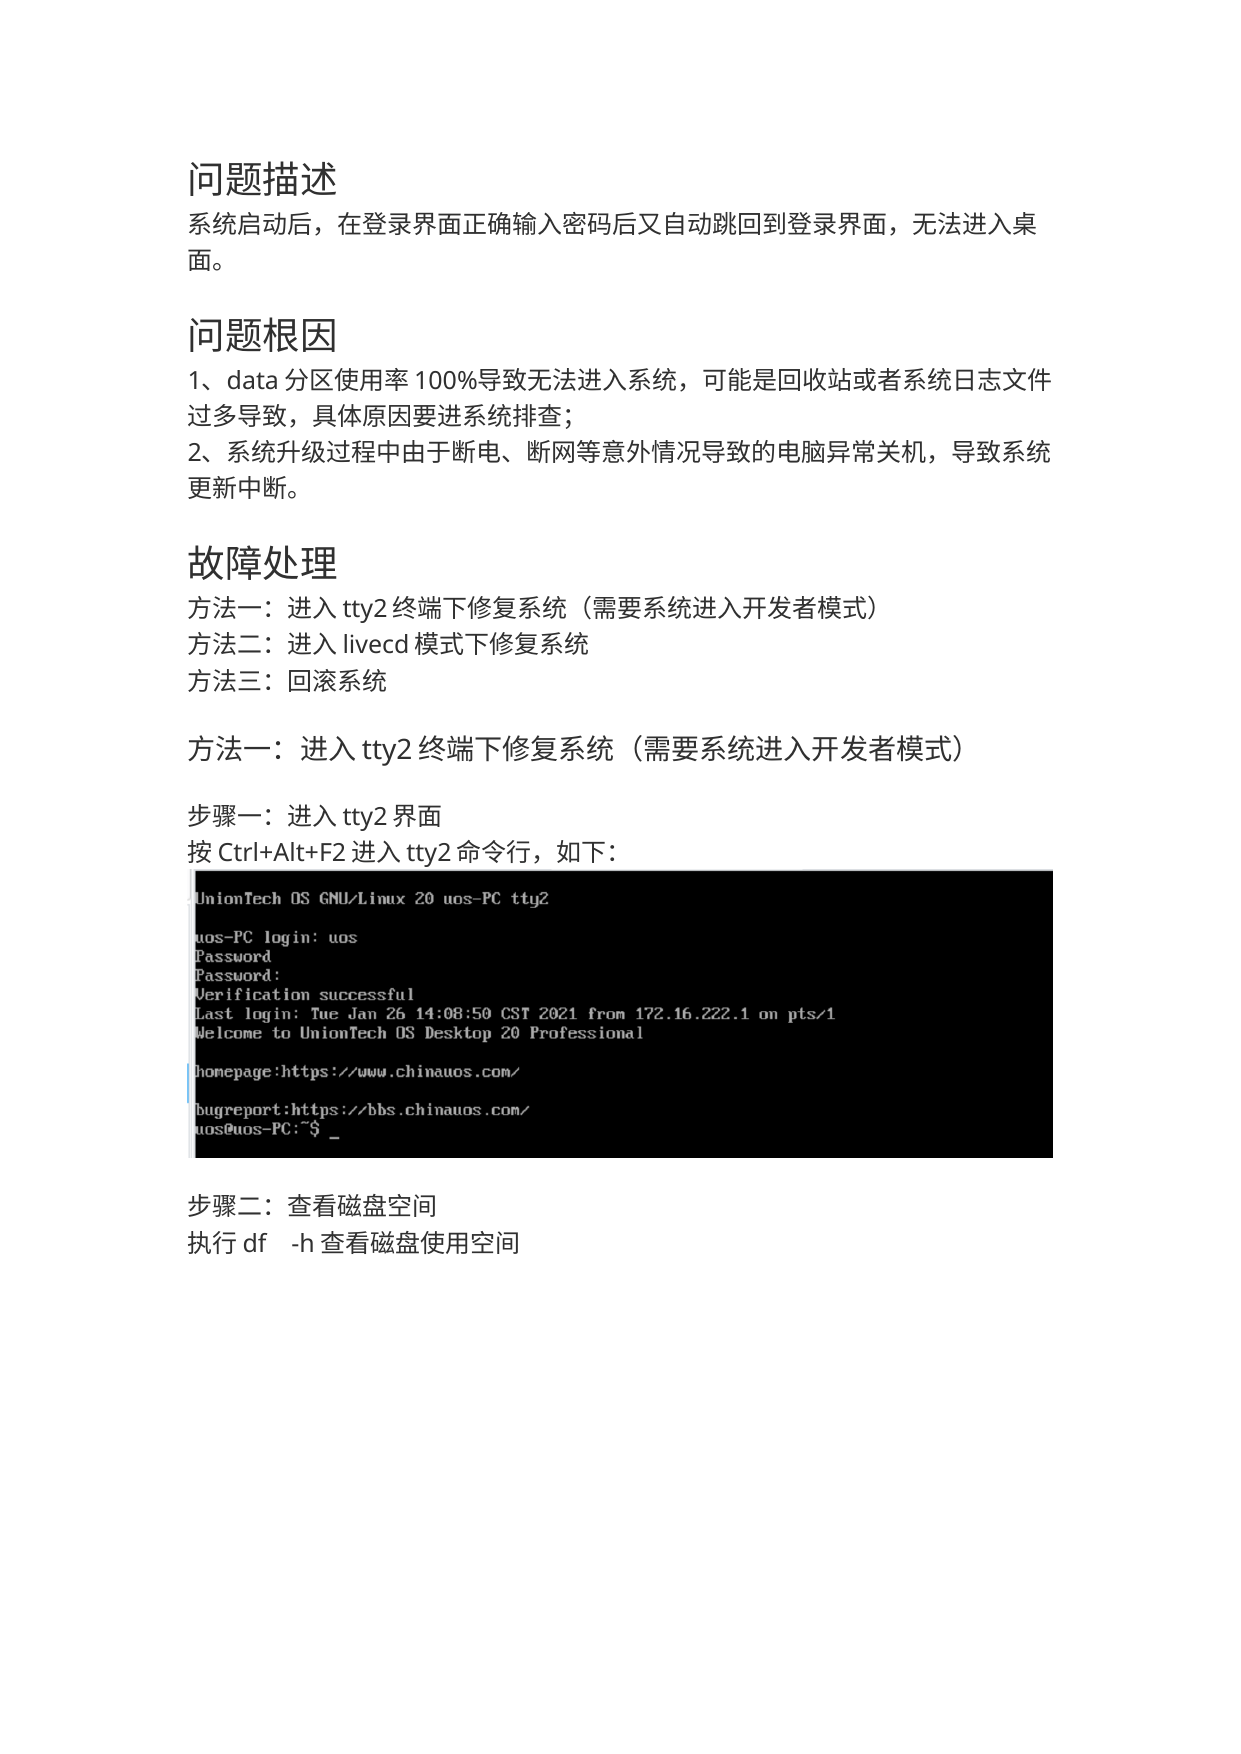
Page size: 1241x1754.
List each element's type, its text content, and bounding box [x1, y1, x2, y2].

text 方法三：回滚系统 [187, 661, 1053, 697]
text 执行df -h查看磁盘使用空间 [187, 1223, 1053, 1259]
text 步骤二：查看磁盘空间 [187, 1187, 1053, 1223]
text 方法一：进入tty2终端下修复系统（需要系统进入开发者模式） [187, 727, 1053, 767]
text 问题描述 [187, 150, 1053, 204]
text 故障处理 [187, 534, 1053, 589]
text 方法二：进入livecd模式下修复系统 [187, 625, 1053, 661]
text 方法一：进入tty2终端下修复系统（需要系统进入开发者模式） [187, 589, 1053, 625]
text 问题根因 [187, 306, 1053, 360]
text 系统启动后，在登录界面正确输入密码后又自动跳回到登录界面，无法进入桌面。 [187, 204, 1053, 277]
text 步骤一：进入tty2界面 [187, 797, 1053, 833]
picture [187, 869, 1053, 1158]
text 1、data分区使用率100%导致无法进入系统，可能是回收站或者系统日志文件过多导致，具体原因要进系统排查； [187, 360, 1053, 433]
text 2、系统升级过程中由于断电、断网等意外情况导致的电脑异常关机，导致系统更新中断。 [187, 433, 1053, 505]
text 按Ctrl+Alt+F2进入tty2命令行，如下： [187, 833, 1053, 869]
